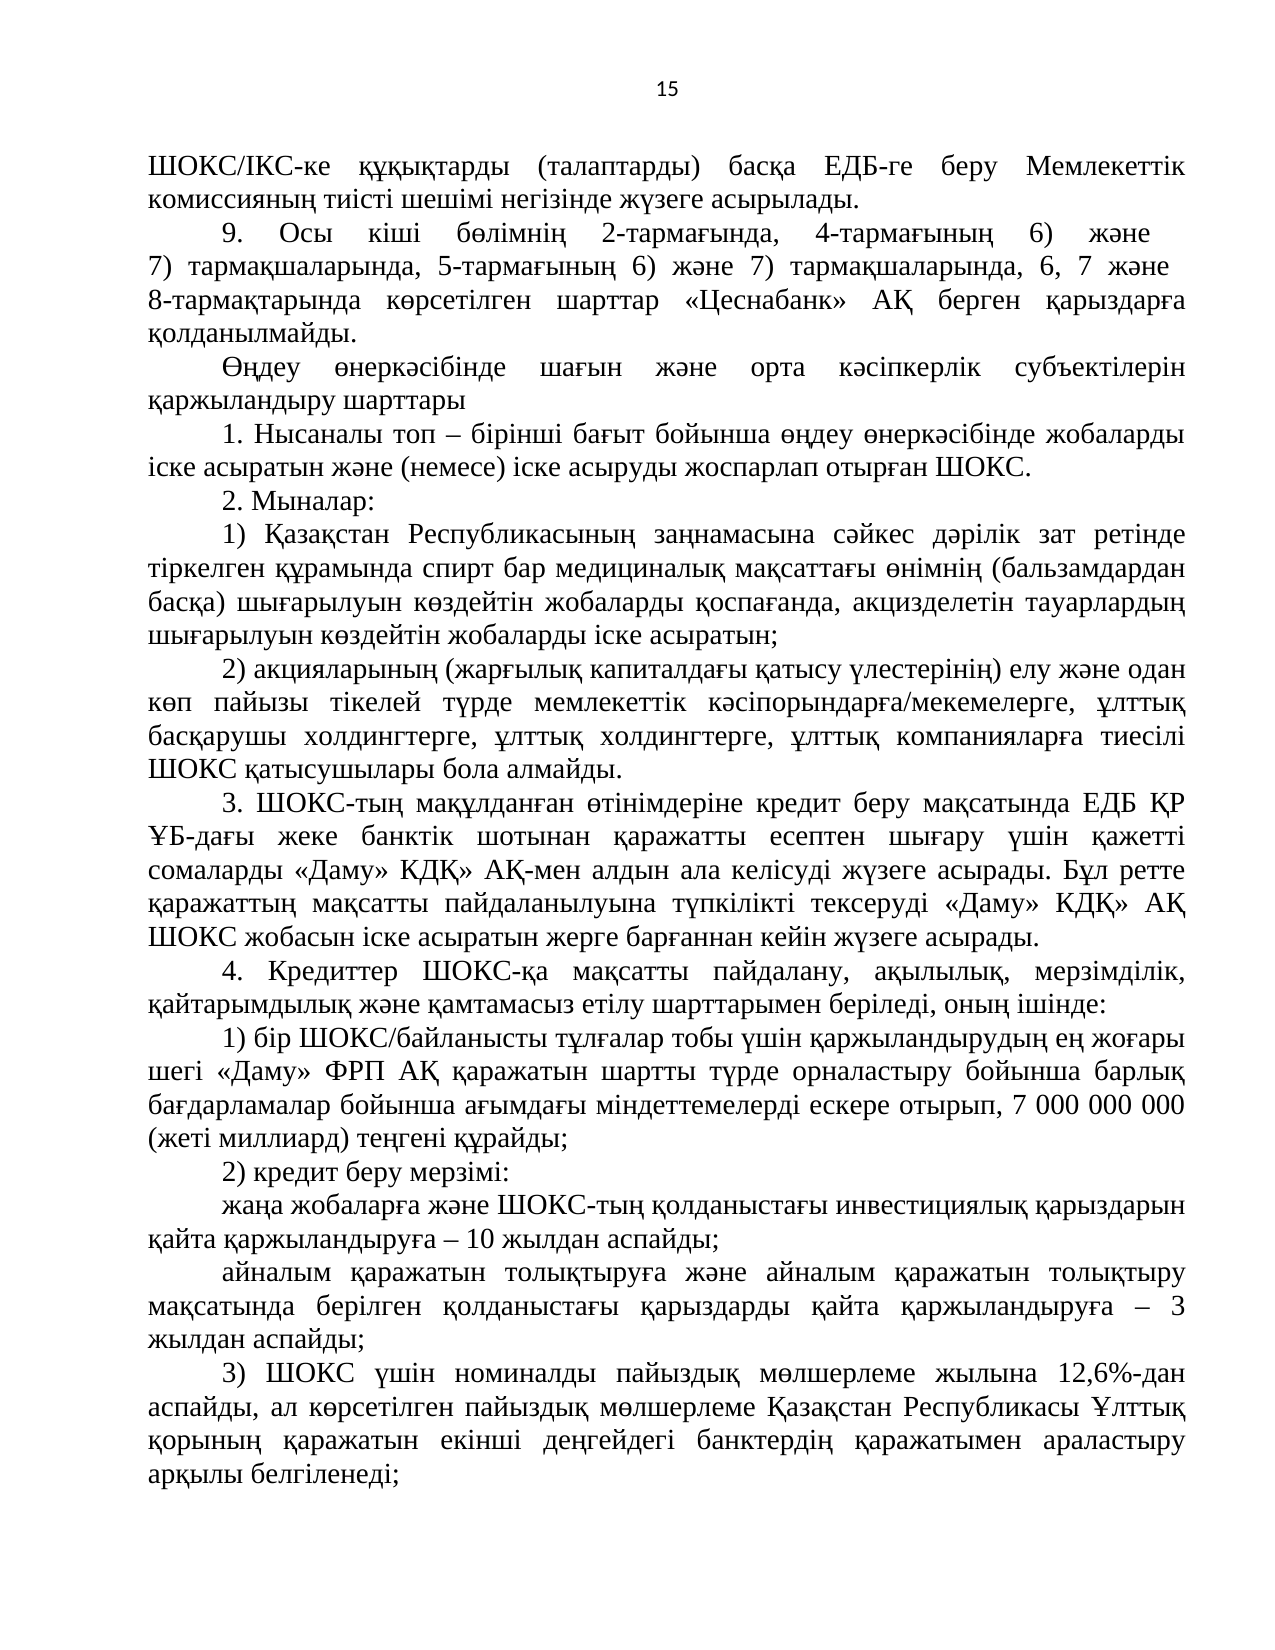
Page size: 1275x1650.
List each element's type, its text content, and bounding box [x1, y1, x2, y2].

text Өңдеу өнеркәсібінде шағын және орта кәсіпкерлік субъектілерін қаржыландыру шарттары [148, 349, 1186, 416]
text 1. Нысаналы топ – бірінші бағыт бойынша өңдеу өнеркәсібінде жобаларды іске асыратын және (немесе) іске асыруды жоспарлап отырған ШОКС. [148, 416, 1186, 483]
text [148, 148, 1186, 215]
text 1) Қазақстан Республикасының заңнамасына сәйкес дәрілік зат ретінде тіркелген құрамында спирт бар медициналық мақсаттағы өнімнің (бальзамдардан басқа) шығарылуын көздейтін жобаларды қоспағанда, акцизделетін тауарлардың шығарылуын көздейтін жобаларды іске асыратын; [148, 517, 1186, 651]
text 2) акцияларының (жарғылық капиталдағы қатысу үлестерінің) елу және одан көп пайызы тікелей түрде мемлекеттік кәсіпорындарға/мекемелерге, ұлттық басқарушы холдингтерге, ұлттық холдингтерге, ұлттық компанияларға тиесілі ШОКС қатысушылары бола алмайды. [148, 651, 1186, 785]
text 3) ШОКС үшін номиналды пайыздық мөлшерлеме жылына 12,6%-дан аспайды, ал көрсетілген пайыздық мөлшерлеме Қазақстан Республикасы Ұлттық қорының қаражатын екінші деңгейдегі банктердің қаражатымен араластыру арқылы белгіленеді; [148, 1355, 1186, 1489]
text 2. Мыналар: [148, 483, 1186, 517]
text 2) кредит беру мерзімі: [148, 1154, 1186, 1187]
text жаңа жобаларға және ШОКС-тың қолданыстағы инвестициялық қарыздарын қайта қаржыландыруға – 10 жылдан аспайды; [148, 1187, 1186, 1254]
text 4. Кредиттер ШОКC-қа мақсатты пайдалану, ақылылық, мерзімділік, қайтарымдылық және қамтамасыз етілу шарттарымен беріледі, оның ішінде: [148, 953, 1186, 1020]
text 3. ШОКС-тың мақұлданған өтінімдеріне кредит беру мақсатында ЕДБ ҚР ҰБ-дағы жеке банктік шотынан қаражатты есептен шығару үшін қажетті сомаларды «Даму» КДҚ» АҚ-мен алдын ала келісуді жүзеге асырады. Бұл ретте қаражаттың мақсатты пайдаланылуына түпкілікті тексеруді «Даму» КДҚ» АҚ ШОКС жобасын іске асыратын жерге барғаннан кейін жүзеге асырады. [148, 785, 1186, 953]
text 9. Осы кіші бөлімнің 2-тармағында, 4-тармағының 6) және 7) тармақшаларында, 5-тармағының 6) және 7) тармақшаларында, 6, 7 және 8-тармақтарында көрсетілген шарттар «Цеснабанк» АҚ берген қарыздарға қолданылмайды. [148, 215, 1186, 349]
text айналым қаражатын толықтыруға және айналым қаражатын толықтыру мақсатында берілген қолданыстағы қарыздарды қайта қаржыландыруға – 3 жылдан аспайды; [148, 1254, 1186, 1355]
text 1) бір ШОКС/байланысты тұлғалар тобы үшін қаржыландырудың ең жоғары шегі «Даму» ФРП АҚ қаражатын шартты түрде орналастыру бойынша барлық бағдарламалар бойынша ағымдағы міндеттемелерді ескере отырып, 7 000 000 000 (жеті миллиард) теңгені құрайды; [148, 1020, 1186, 1154]
